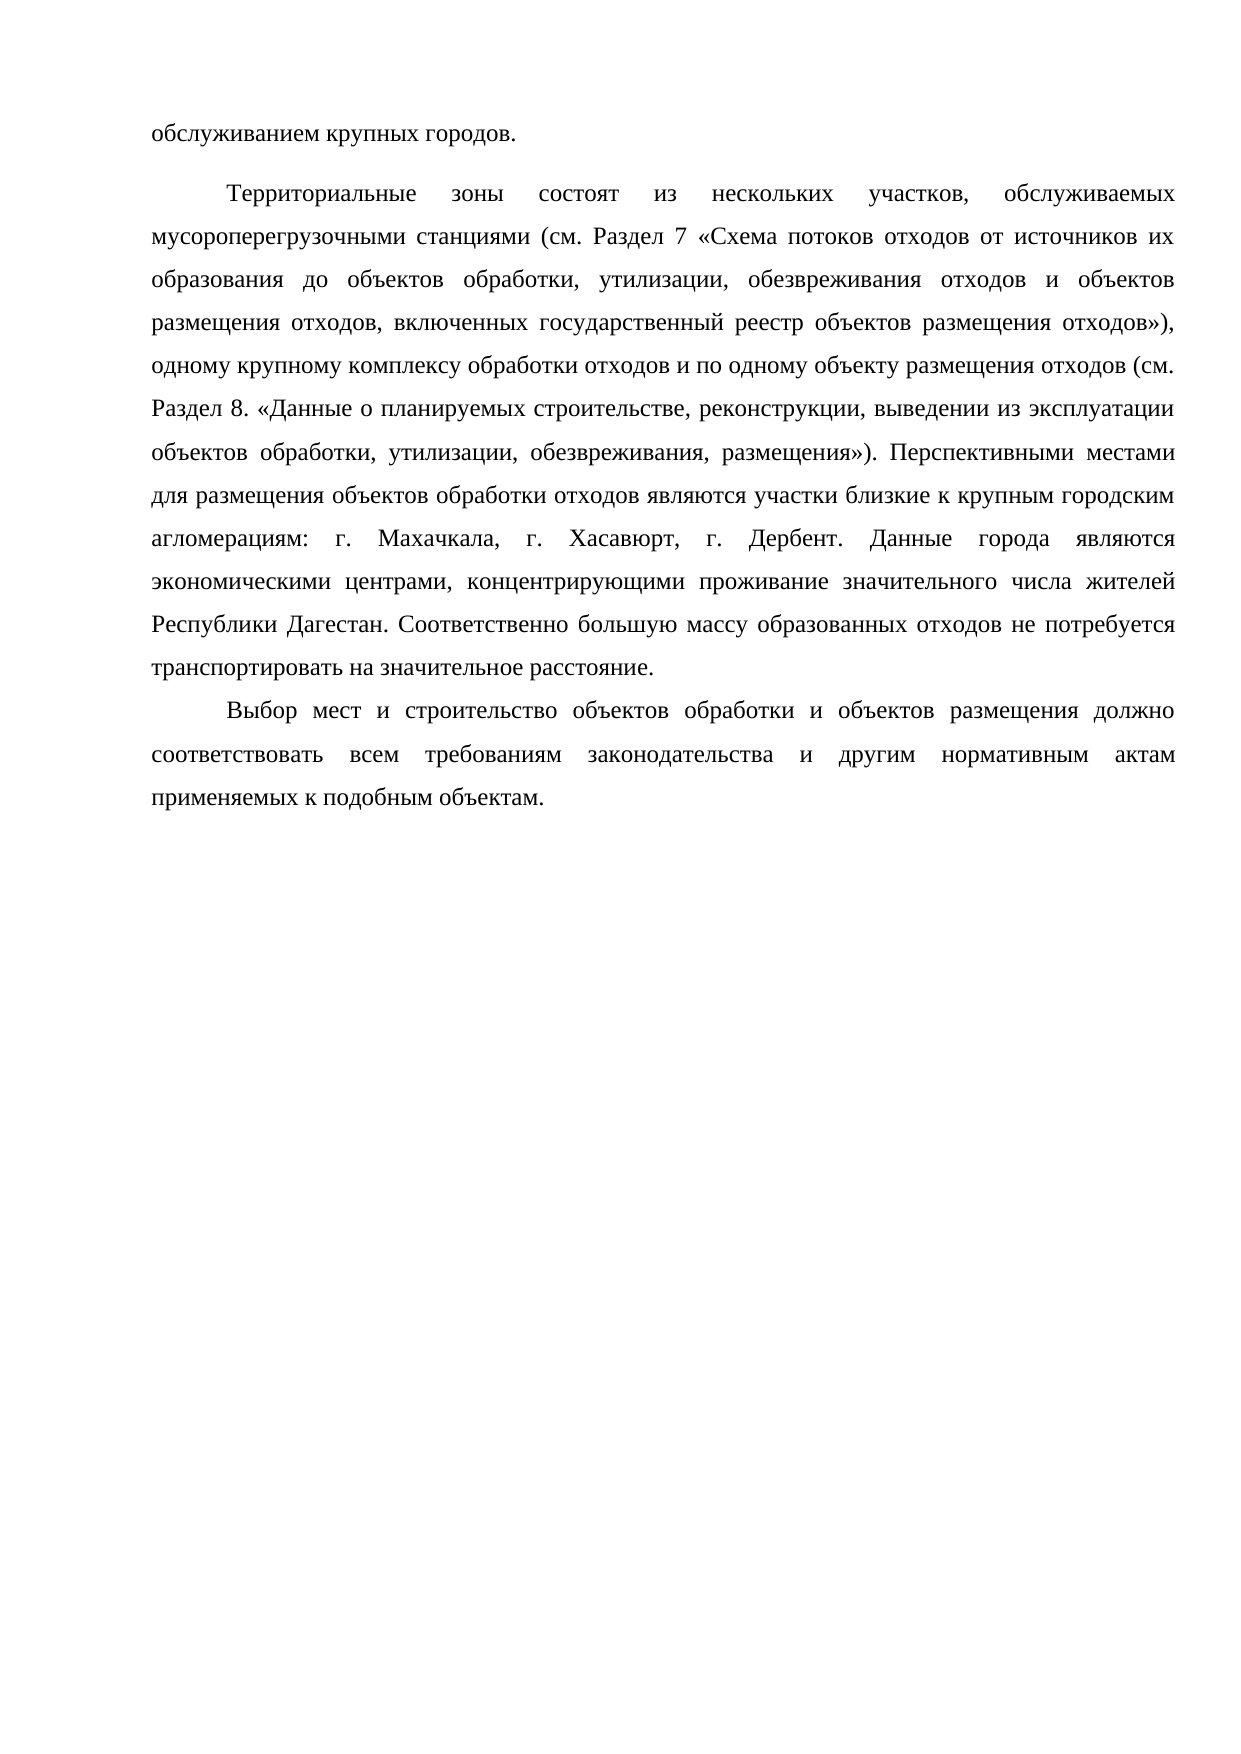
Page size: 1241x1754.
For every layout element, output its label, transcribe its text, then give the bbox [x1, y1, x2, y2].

text Выбор мест и строительство объектов обработки и объектов размещения должно соответствовать всем требованиям законодательства и другим нормативным актам применяемых к подобным объектам. [151, 696, 1176, 811]
text Территориальные зоны состоят из нескольких участков, обслуживаемых мусороперегрузочными станциями (см. Раздел 7 «Схема потоков отходов от источников их образования до объектов обработки, утилизации, обезвреживания отходов и объектов размещения отходов, включенных государственный реестр объектов размещения отходов»), одному крупному комплексу обработки отходов и по одному объекту размещения отходов (см. Раздел 8. «Данные о планируемых строительстве, реконструкции, выведении из эксплуатации объектов обработки, утилизации, обезвреживания, размещения»). Перспективными местами для размещения объектов обработки отходов являются участки близкие к крупным городским агломерациям: г. Махачкала, г. Хасавюрт, г. Дербент. Данные города являются экономическими центрами, концентрирующими проживание значительного числа жителей Республики Дагестан. Соответственно большую массу образованных отходов не потребуется транспортировать на значительное расстояние. [151, 178, 1176, 681]
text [151, 118, 1176, 147]
